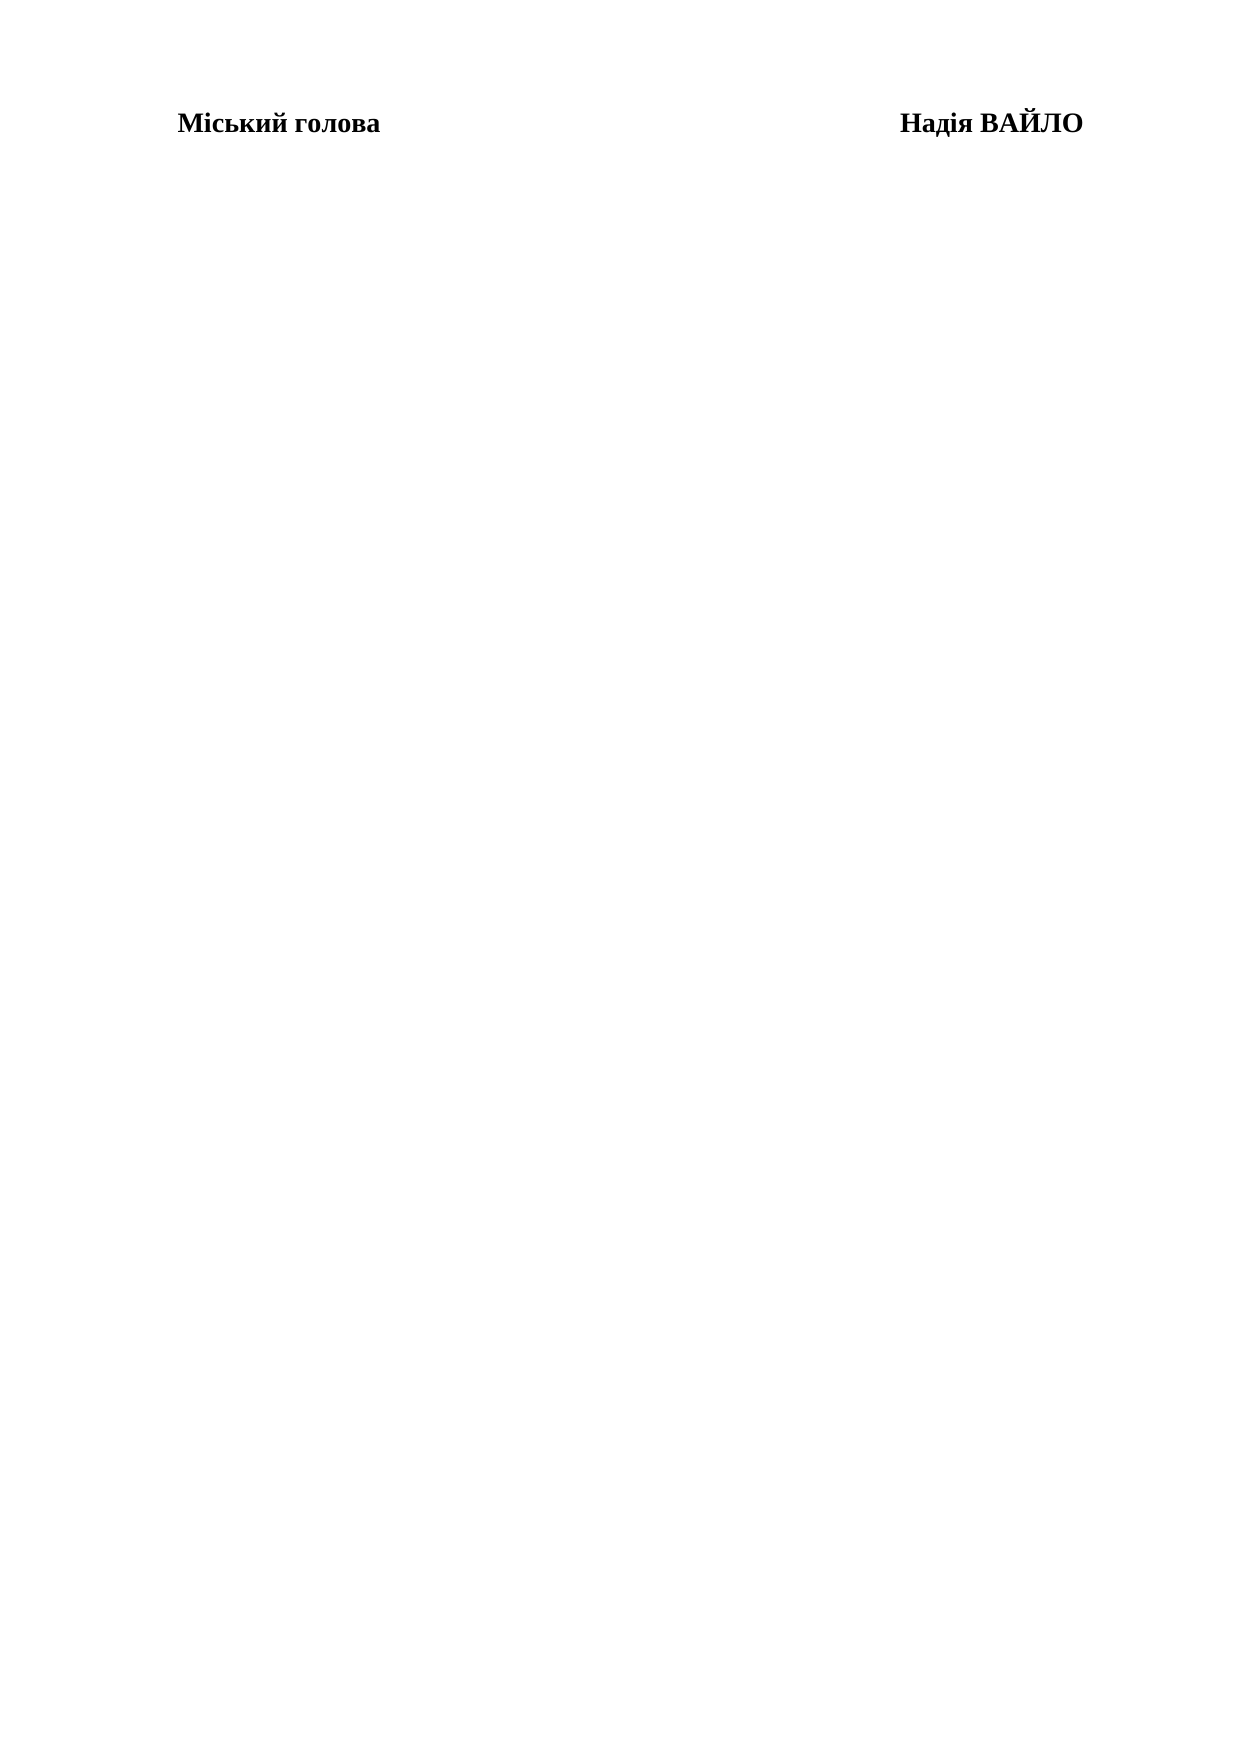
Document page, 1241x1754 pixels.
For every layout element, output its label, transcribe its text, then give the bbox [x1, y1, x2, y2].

text Міський голова Надія ВАЙЛО [177, 106, 1181, 139]
